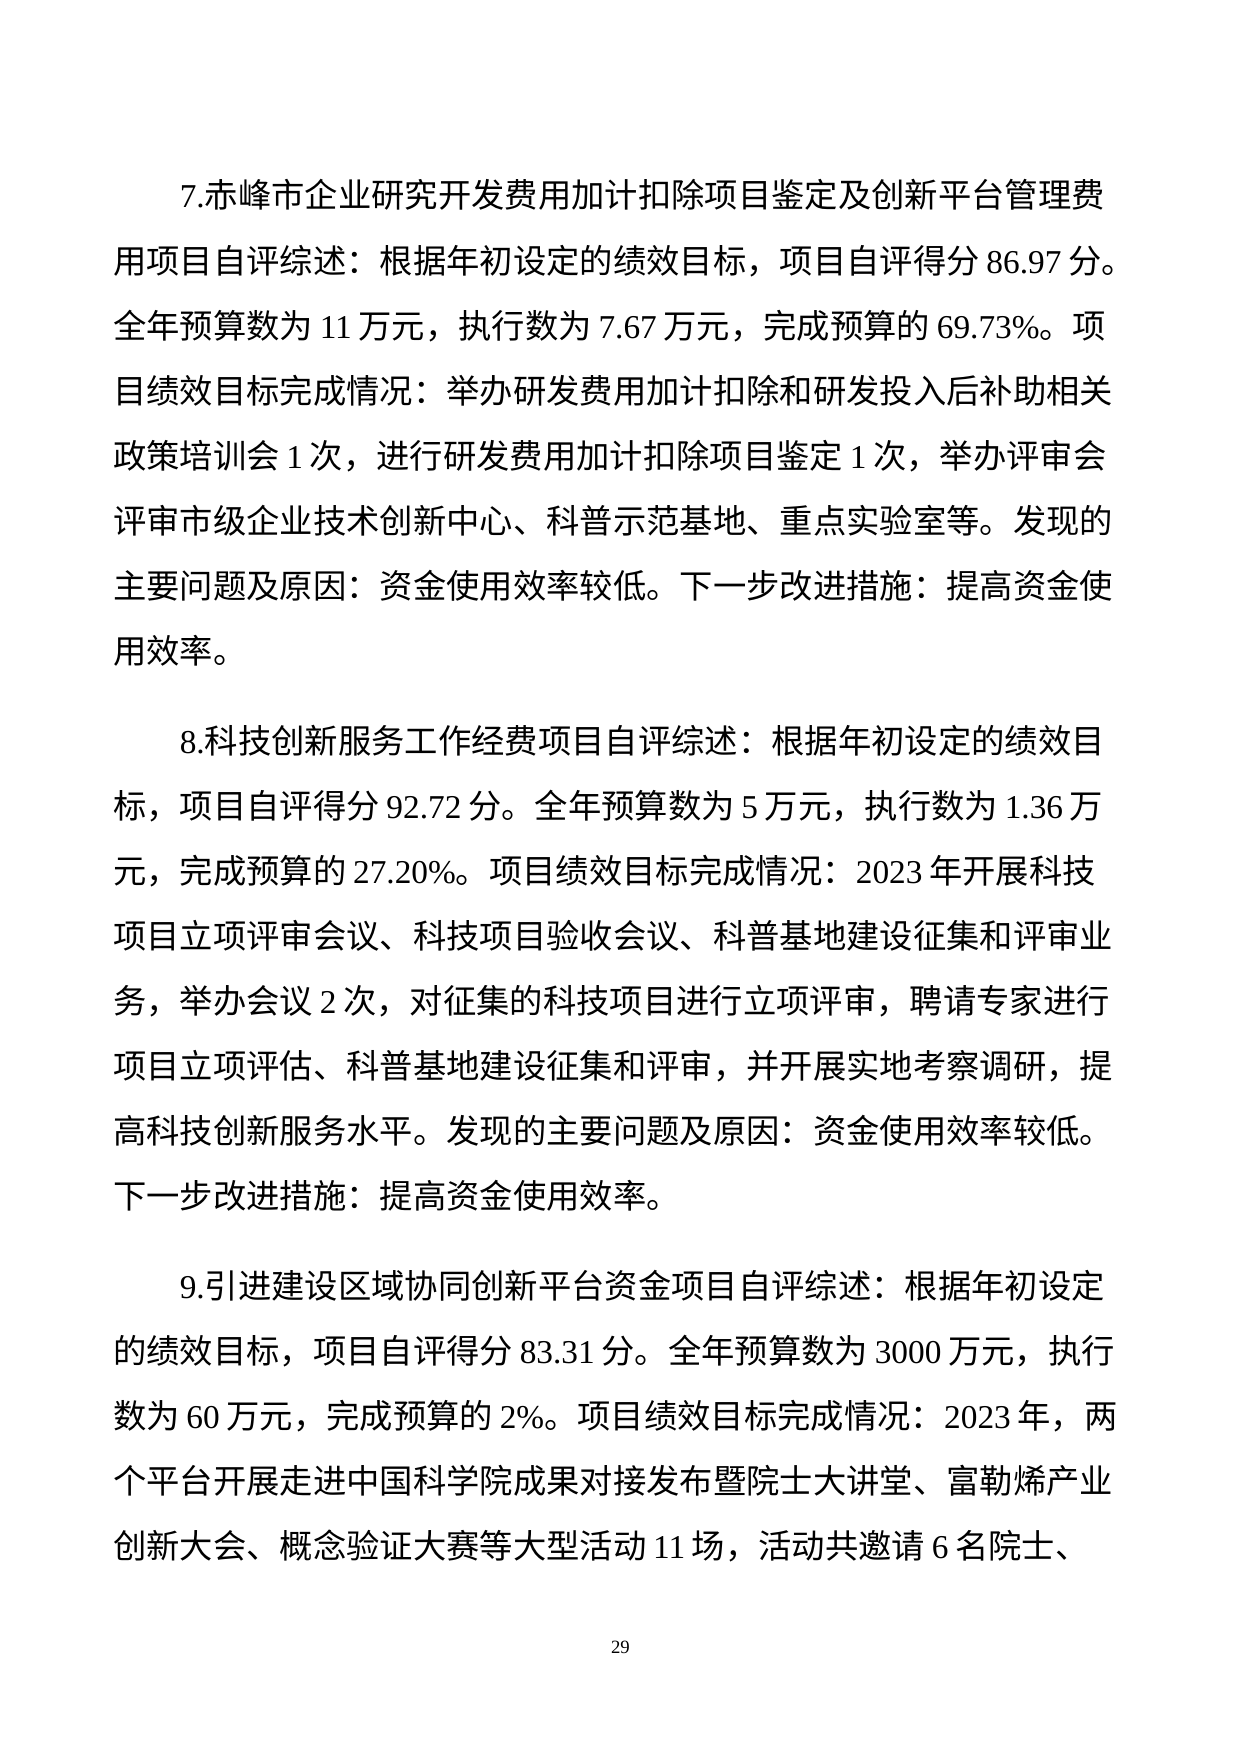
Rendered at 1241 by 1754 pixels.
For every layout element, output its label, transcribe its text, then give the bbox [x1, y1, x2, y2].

text 8.科技创新服务工作经费项目自评综述：根据年初设定的绩效目标，项目自评得分92.72分。全年预算数为5万元，执行数为1.36万元，完成预算的27.20%。项目绩效目标完成情况：2023年开展科技项目立项评审会议、科技项目验收会议、科普基地建设征集和评审业务，举办会议2次，对征集的科技项目进行立项评审，聘请专家进行项目立项评估、科普基地建设征集和评审，并开展实地考察调研，提高科技创新服务水平。发现的主要问题及原因：资金使用效率较低。下一步改进措施：提高资金使用效率。 [113, 707, 1127, 1227]
text 7.赤峰市企业研究开发费用加计扣除项目鉴定及创新平台管理费用项目自评综述：根据年初设定的绩效目标，项目自评得分86.97分。全年预算数为11万元，执行数为7.67万元，完成预算的69.73%。项目绩效目标完成情况：举办研发费用加计扣除和研发投入后补助相关政策培训会1次，进行研发费用加计扣除项目鉴定1次，举办评审会评审市级企业技术创新中心、科普示范基地、重点实验室等。发现的主要问题及原因：资金使用效率较低。下一步改进措施：提高资金使用效率。 [113, 162, 1127, 682]
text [113, 1252, 1127, 1577]
